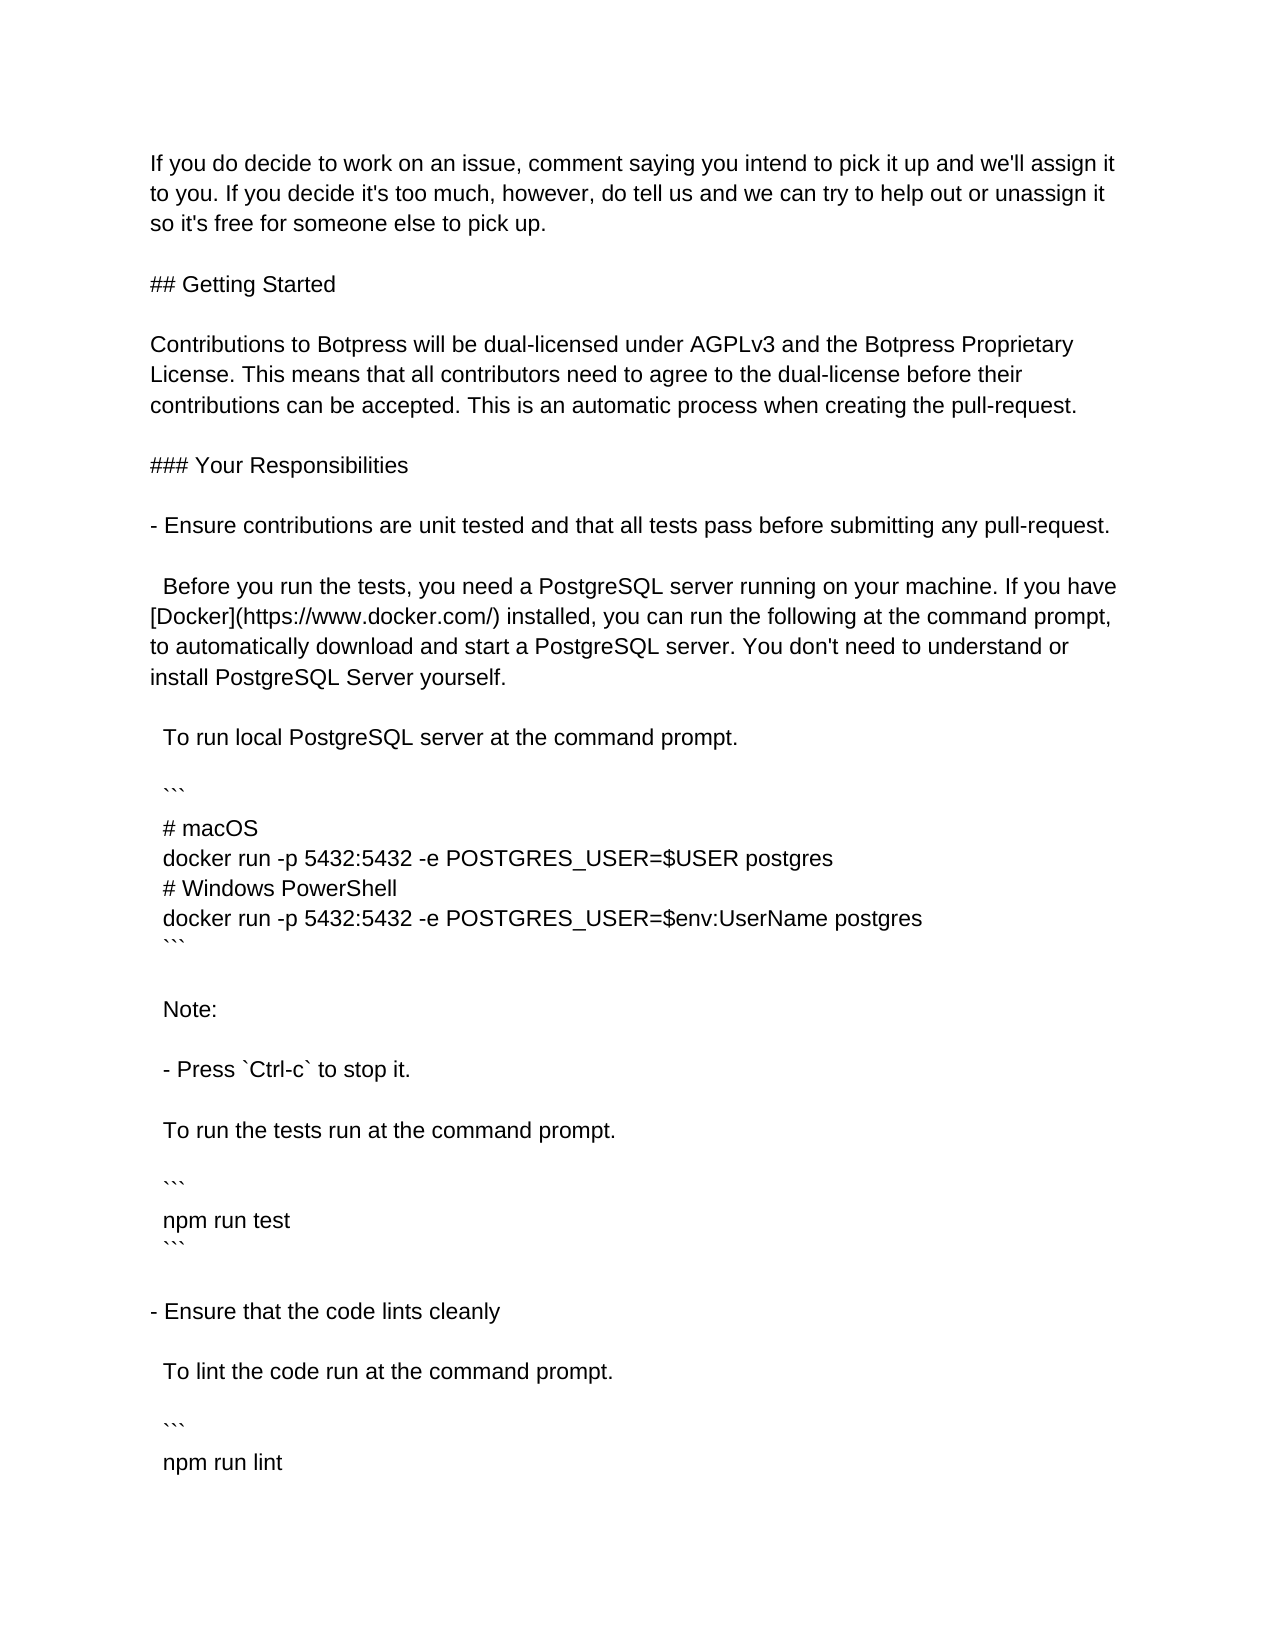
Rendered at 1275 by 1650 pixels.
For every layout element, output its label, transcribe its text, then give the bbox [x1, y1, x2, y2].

text Before you run the tests, you need a PostgreSQL server running on your machine. If you have [Docker](https://www.docker.com/) installed, you can run the following at the command prompt, to automatically download and start a PostgreSQL server. You don't need to understand or install PostgreSQL Server yourself. [150, 573, 1125, 690]
text - Press `Ctrl-c` to stop it. [150, 1056, 1125, 1083]
text To lint the code run at the command prompt. [150, 1358, 1125, 1385]
text npm run test [150, 1207, 1125, 1234]
text # Windows PowerShell [150, 875, 1125, 901]
text ``` [150, 935, 1125, 962]
text If you do decide to work on an issue, comment saying you intend to pick it up and we'll assign it to you. If you decide it's too much, however, do tell us and we can try to help out or unassign it so it's free for someone else to pick up. [150, 150, 1125, 237]
text ``` [150, 1177, 1125, 1203]
text docker run -p 5432:5432 -e POSTGRES_USER=$USER postgres [150, 845, 1125, 871]
text npm run lint [150, 1449, 1125, 1475]
text ### Your Responsibilities [150, 452, 1125, 478]
text ``` [150, 784, 1125, 811]
text docker run -p 5432:5432 -e POSTGRES_USER=$env:UserName postgres [150, 905, 1125, 932]
text - Ensure that the code lints cleanly [150, 1298, 1125, 1324]
text To run the tests run at the command prompt. [150, 1117, 1125, 1143]
text Note: [150, 996, 1125, 1022]
text ## Getting Started [150, 271, 1125, 297]
text # macOS [150, 814, 1125, 841]
text To run local PostgreSQL server at the command prompt. [150, 724, 1125, 750]
text ``` [150, 1237, 1125, 1264]
text ``` [150, 1419, 1125, 1445]
text - Ensure contributions are unit tested and that all tests pass before submitting any pull-request. [150, 512, 1125, 539]
text Contributions to Botpress will be dual-licensed under AGPLv3 and the Botpress Proprietary License. This means that all contributors need to agree to the dual-license before their contributions can be accepted. This is an automatic process when creating the pull-request. [150, 331, 1125, 418]
